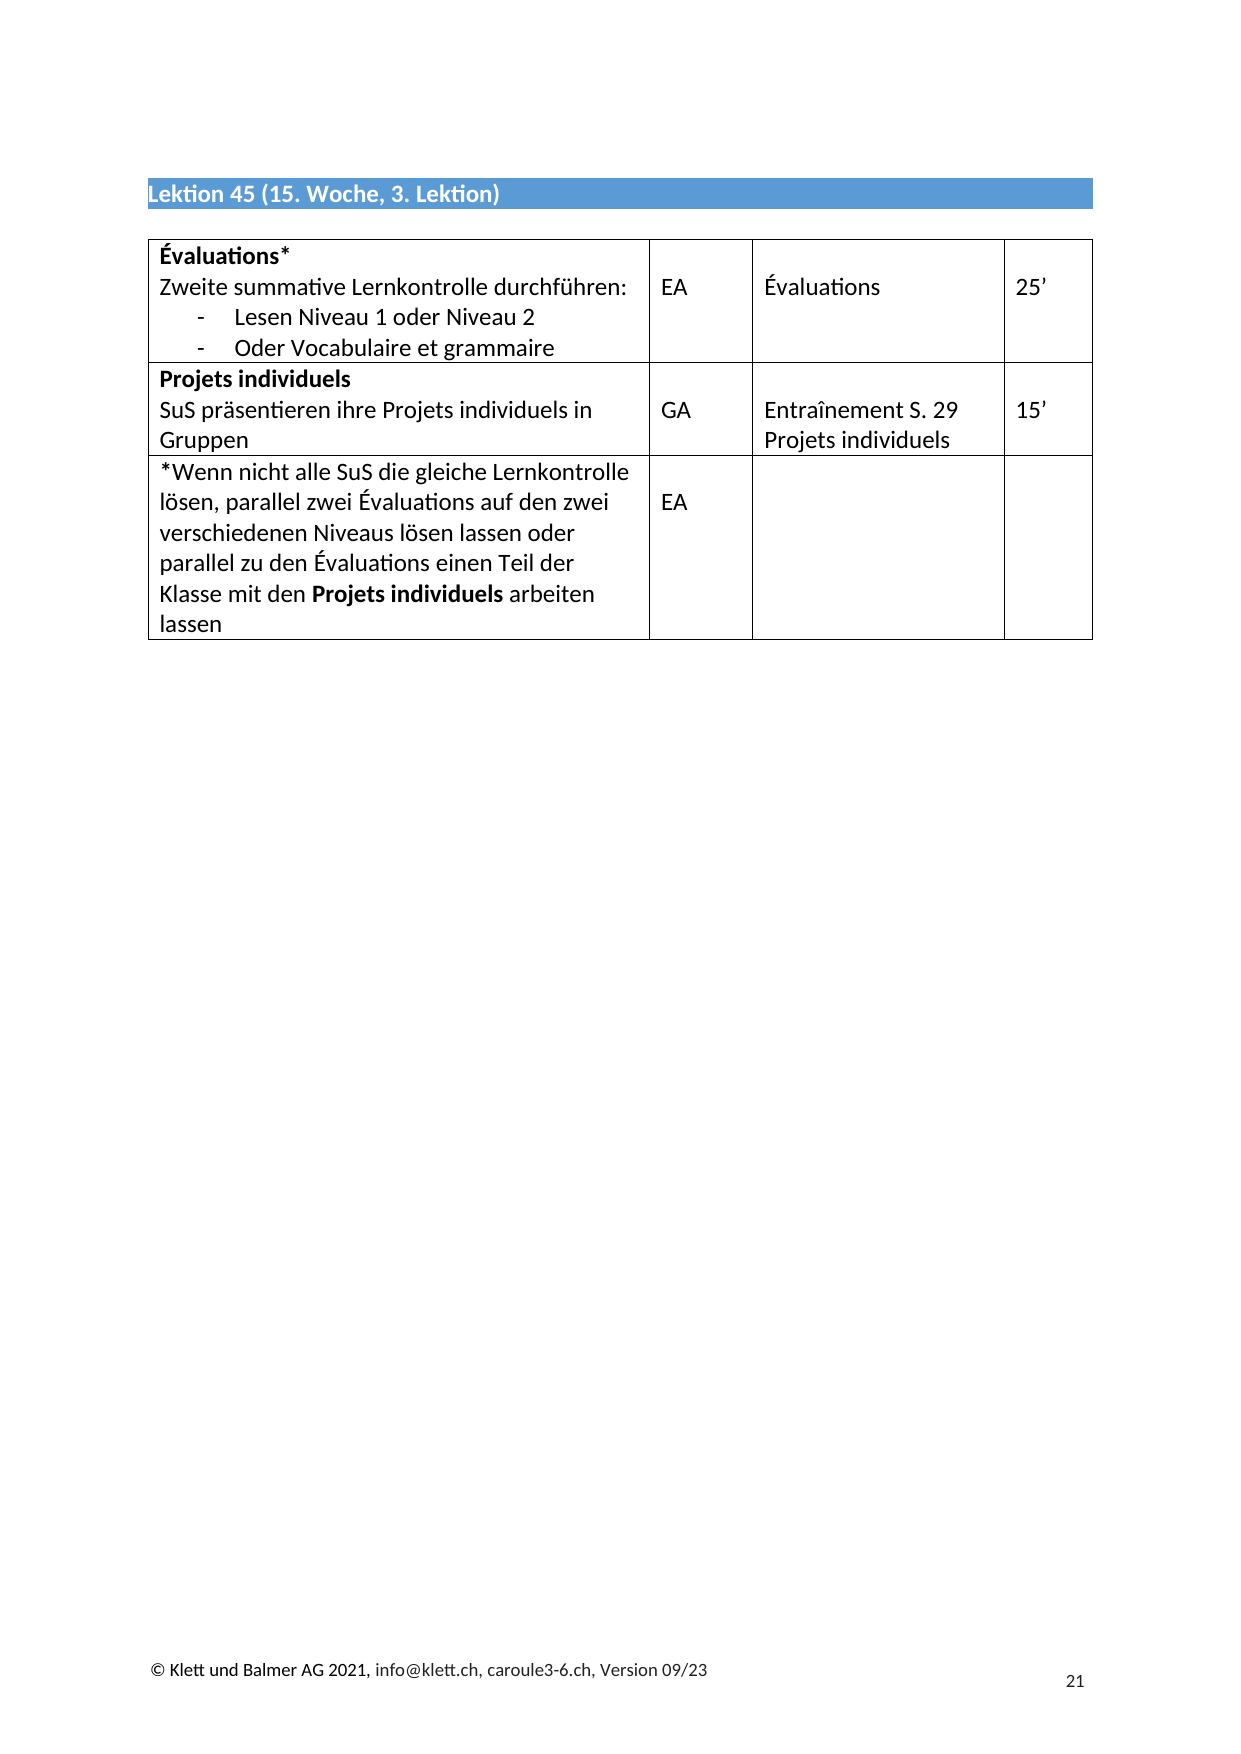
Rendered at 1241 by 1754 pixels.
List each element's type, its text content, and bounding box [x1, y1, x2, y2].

table_header Évaluations [753, 240, 1004, 362]
text Lektion 45 (15. Woche, 3. Lektion) [148, 178, 1093, 209]
table_header Évaluations* Zweite summative Lernkontrolle durchführen: Lesen Niveau 1 oder Niveau 2 Oder Vocabulaire et grammaire [149, 240, 649, 362]
table_cell 15’ [1005, 363, 1092, 455]
table_cell Entraînement S. 29 Projets individuels [753, 363, 1004, 455]
table_cell *Wenn nicht alle SuS die gleiche Lernkontrolle lösen, parallel zwei Évaluations auf den zwei verschiedenen Niveaus lösen lassen oder parallel zu den Évaluations einen Teil der Klasse mit den Projets individuels arbeiten lassen [149, 456, 649, 639]
table_header 25’ [1005, 240, 1092, 362]
table_cell EA [650, 456, 752, 639]
table_cell [1005, 456, 1092, 639]
table_cell [753, 456, 1004, 639]
table_cell Projets individuels SuS präsentieren ihre Projets individuels in Gruppen [149, 363, 649, 455]
table_cell GA [650, 363, 752, 455]
table_header EA [650, 240, 752, 362]
